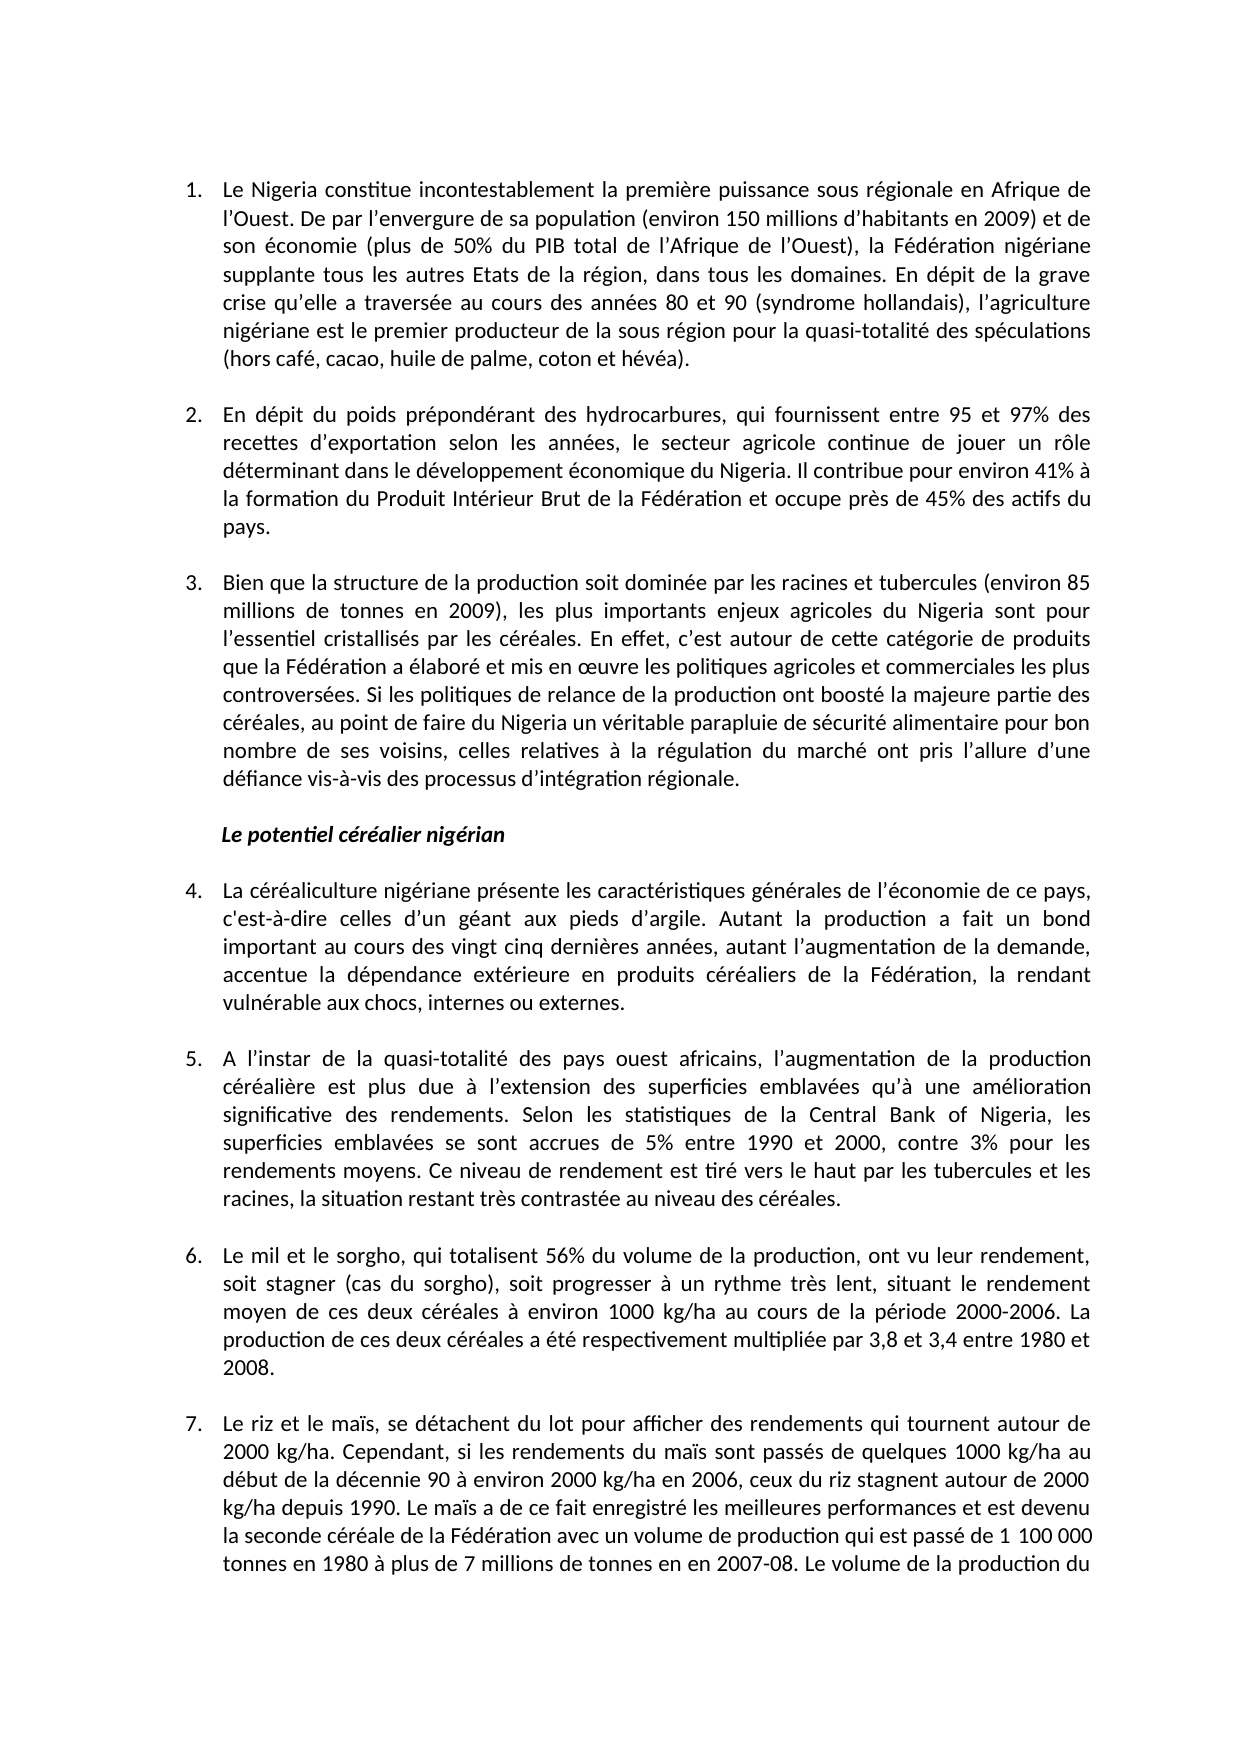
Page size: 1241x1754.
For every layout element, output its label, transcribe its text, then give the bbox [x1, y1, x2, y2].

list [185, 1409, 1093, 1577]
list Le potentiel céréalier nigérian [221, 820, 1093, 848]
list Bien que la structure de la production soit dominée par les racines et tubercules (environ 85 millions de tonnes en 2009), les plus importants enjeux agricoles du Nigeria sont pour l’essentiel cristallisés par les céréales. En effet, c’est autour de cette catégorie de produits que la Fédération a élaboré et mis en œuvre les politiques agricoles et commerciales les plus controversées. Si les politiques de relance de la production ont boosté la majeure partie des céréales, au point de faire du Nigeria un véritable parapluie de sécurité alimentaire pour bon nombre de ses voisins, celles relatives à la régulation du marché ont pris l’allure d’une défiance vis-à-vis des processus d’intégration régionale. [185, 568, 1093, 792]
list A l’instar de la quasi-totalité des pays ouest africains, l’augmentation de la production céréalière est plus due à l’extension des superficies emblavées qu’à une amélioration significative des rendements. Selon les statistiques de la Central Bank of Nigeria, les superficies emblavées se sont accrues de 5% entre 1990 et 2000, contre 3% pour les rendements moyens. Ce niveau de rendement est tiré vers le haut par les tubercules et les racines, la situation restant très contrastée au niveau des céréales. [185, 1044, 1093, 1212]
list Le Nigeria constitue incontestablement la première puissance sous régionale en Afrique de l’Ouest. De par l’envergure de sa population (environ 150 millions d’habitants en 2009) et de son économie (plus de 50% du PIB total de l’Afrique de l’Ouest), la Fédération nigériane supplante tous les autres Etats de la région, dans tous les domaines. En dépit de la grave crise qu’elle a traversée au cours des années 80 et 90 (syndrome hollandais), l’agriculture nigériane est le premier producteur de la sous région pour la quasi-totalité des spéculations (hors café, cacao, huile de palme, coton et hévéa). [185, 176, 1093, 372]
list La céréaliculture nigériane présente les caractéristiques générales de l’économie de ce pays, c'est-à-dire celles d’un géant aux pieds d’argile. Autant la production a fait un bond important au cours des vingt cinq dernières années, autant l’augmentation de la demande, accentue la dépendance extérieure en produits céréaliers de la Fédération, la rendant vulnérable aux chocs, internes ou externes. [185, 876, 1093, 1016]
list Le mil et le sorgho, qui totalisent 56% du volume de la production, ont vu leur rendement, soit stagner (cas du sorgho), soit progresser à un rythme très lent, situant le rendement moyen de ces deux céréales à environ 1000 kg/ha au cours de la période 2000-2006. La production de ces deux céréales a été respectivement multipliée par 3,8 et 3,4 entre 1980 et 2008. [185, 1241, 1093, 1381]
list En dépit du poids prépondérant des hydrocarbures, qui fournissent entre 95 et 97% des recettes d’exportation selon les années, le secteur agricole continue de jouer un rôle déterminant dans le développement économique du Nigeria. Il contribue pour environ 41% à la formation du Produit Intérieur Brut de la Fédération et occupe près de 45% des actifs du pays. [185, 400, 1093, 540]
